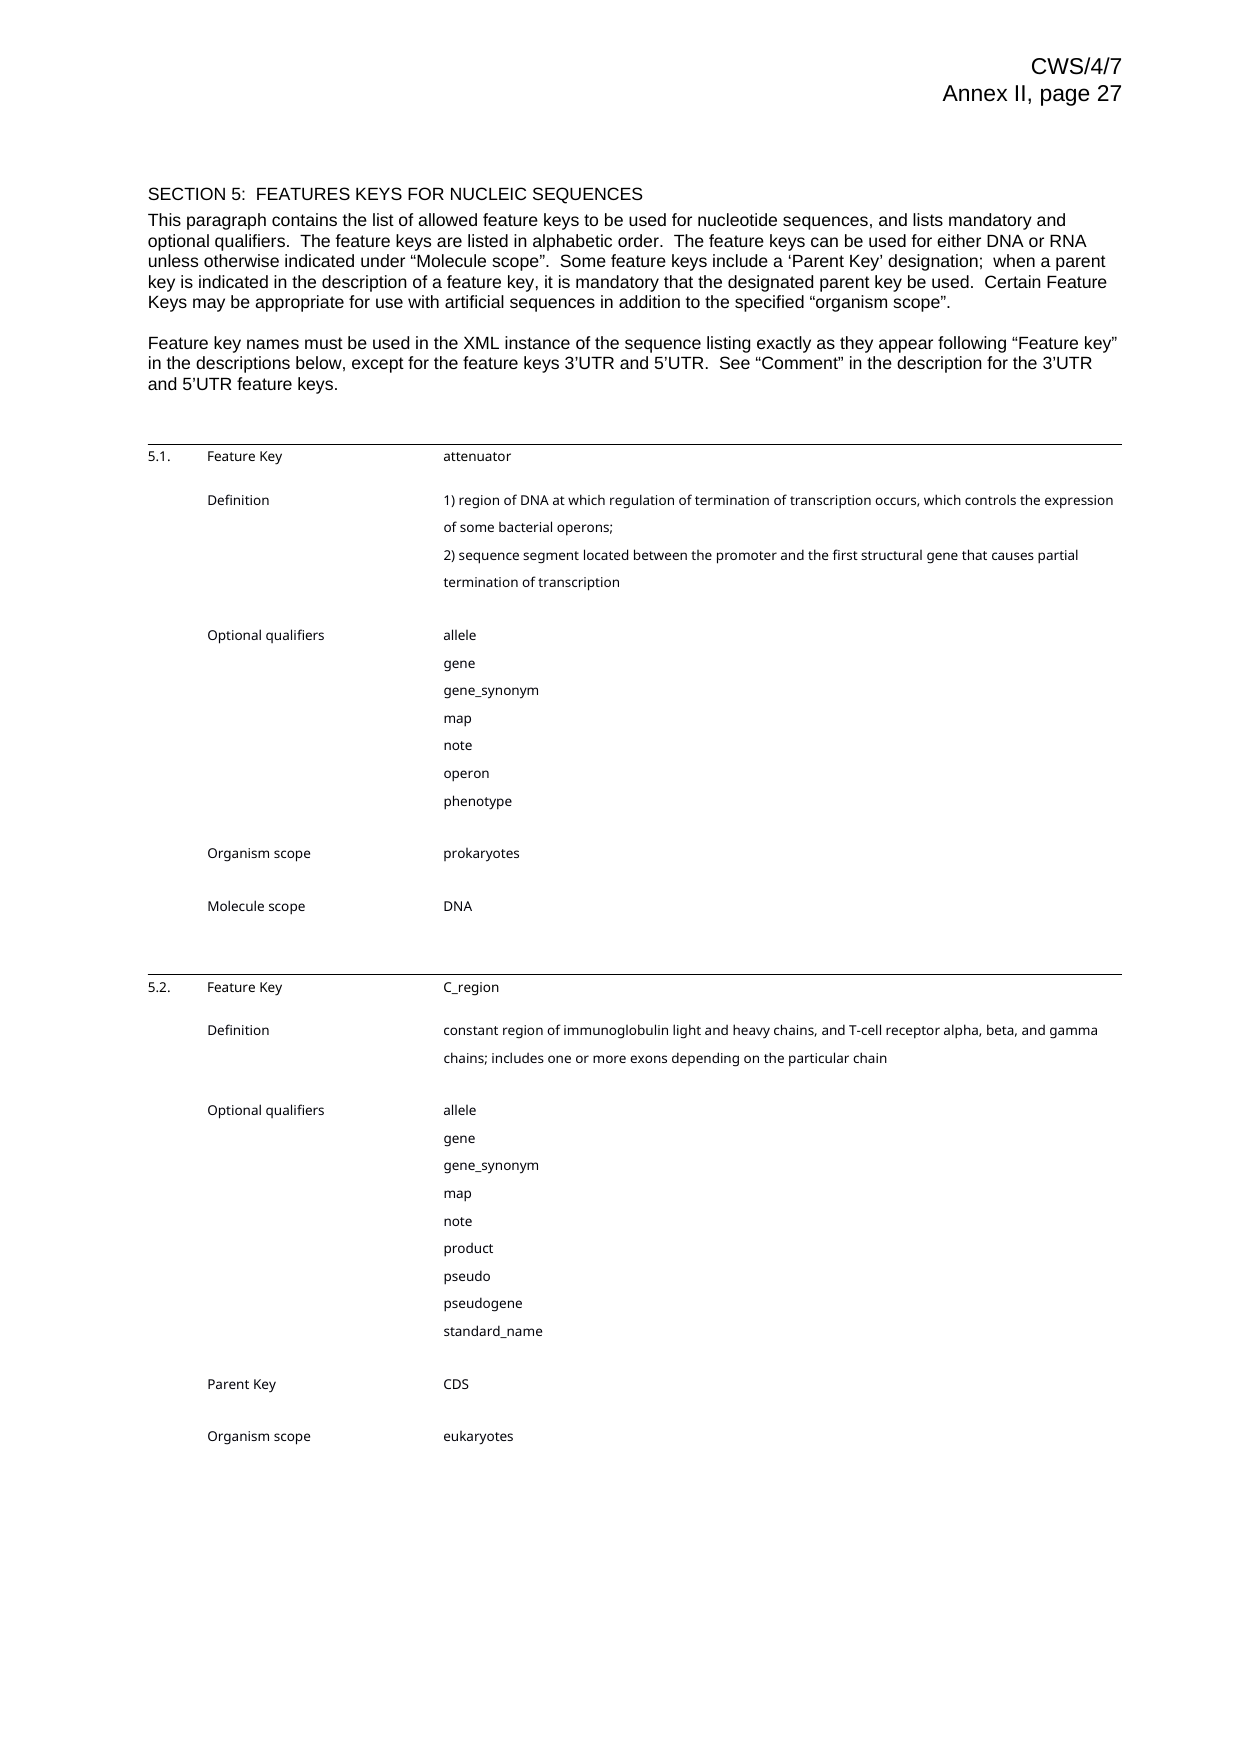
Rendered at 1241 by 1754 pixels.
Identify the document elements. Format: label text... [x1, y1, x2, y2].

text operon [443, 764, 1122, 782]
text gene [443, 1129, 1122, 1147]
text phenotype [443, 792, 1122, 810]
text Feature key names must be used in the XML instance of the sequence listing exactly as they appear following “Feature key” in the descriptions below, except for the feature keys 3’UTR and 5’UTR. See “Comment” in the description for the 3’UTR and 5’UTR feature keys. [148, 333, 1122, 394]
text Optional qualifiers allele [207, 1101, 1122, 1119]
text pseudo [443, 1267, 1122, 1285]
subtitle SECTION 5: FEATURES KEYS FOR NUCLEIC SEQUENCES [148, 183, 1122, 204]
text This paragraph contains the list of allowed feature keys to be used for nucleotide sequences, and lists mandatory and optional qualifiers. The feature keys are listed in alphabetic order. The feature keys can be used for either DNA or RNA unless otherwise indicated under “Molecule scope”. Some feature keys include a ‘Parent Key’ designation; when a parent key is indicated in the description of a feature key, it is mandatory that the designated parent key be used. Certain Feature Keys may be appropriate for use with artificial sequences in addition to the specified “organism scope”. [148, 210, 1122, 312]
text Optional qualifiers allele [207, 626, 1122, 644]
text product [443, 1239, 1122, 1258]
text Definition constant region of immunoglobulin light and heavy chains, and T-cell receptor alpha, beta, and gamma chains; includes one or more exons depending on the particular chain [207, 1021, 1122, 1067]
list 5.1. Feature Key attenuator [148, 445, 1122, 466]
text note [443, 1212, 1122, 1230]
text gene [443, 653, 1122, 672]
list 5.2. Feature Key C_region [148, 975, 1122, 996]
text Organism scope prokaryotes [207, 844, 1122, 863]
text map [443, 709, 1122, 727]
text gene_synonym [443, 1156, 1122, 1175]
text gene_synonym [443, 681, 1122, 699]
text Organism scope eukaryotes [207, 1427, 1122, 1446]
text standard_name [443, 1322, 1122, 1340]
text Parent Key CDS [207, 1374, 1122, 1393]
text pseudogene [443, 1294, 1122, 1313]
text note [443, 736, 1122, 755]
text 2) sequence segment located between the promoter and the first structural gene that causes partial termination of transcription [443, 546, 1122, 592]
text Molecule scope DNA [207, 897, 1122, 915]
text Definition 1) region of DNA at which regulation of termination of transcription occurs, which controls the expression of some bacterial operons; [207, 491, 1122, 537]
text map [443, 1184, 1122, 1202]
